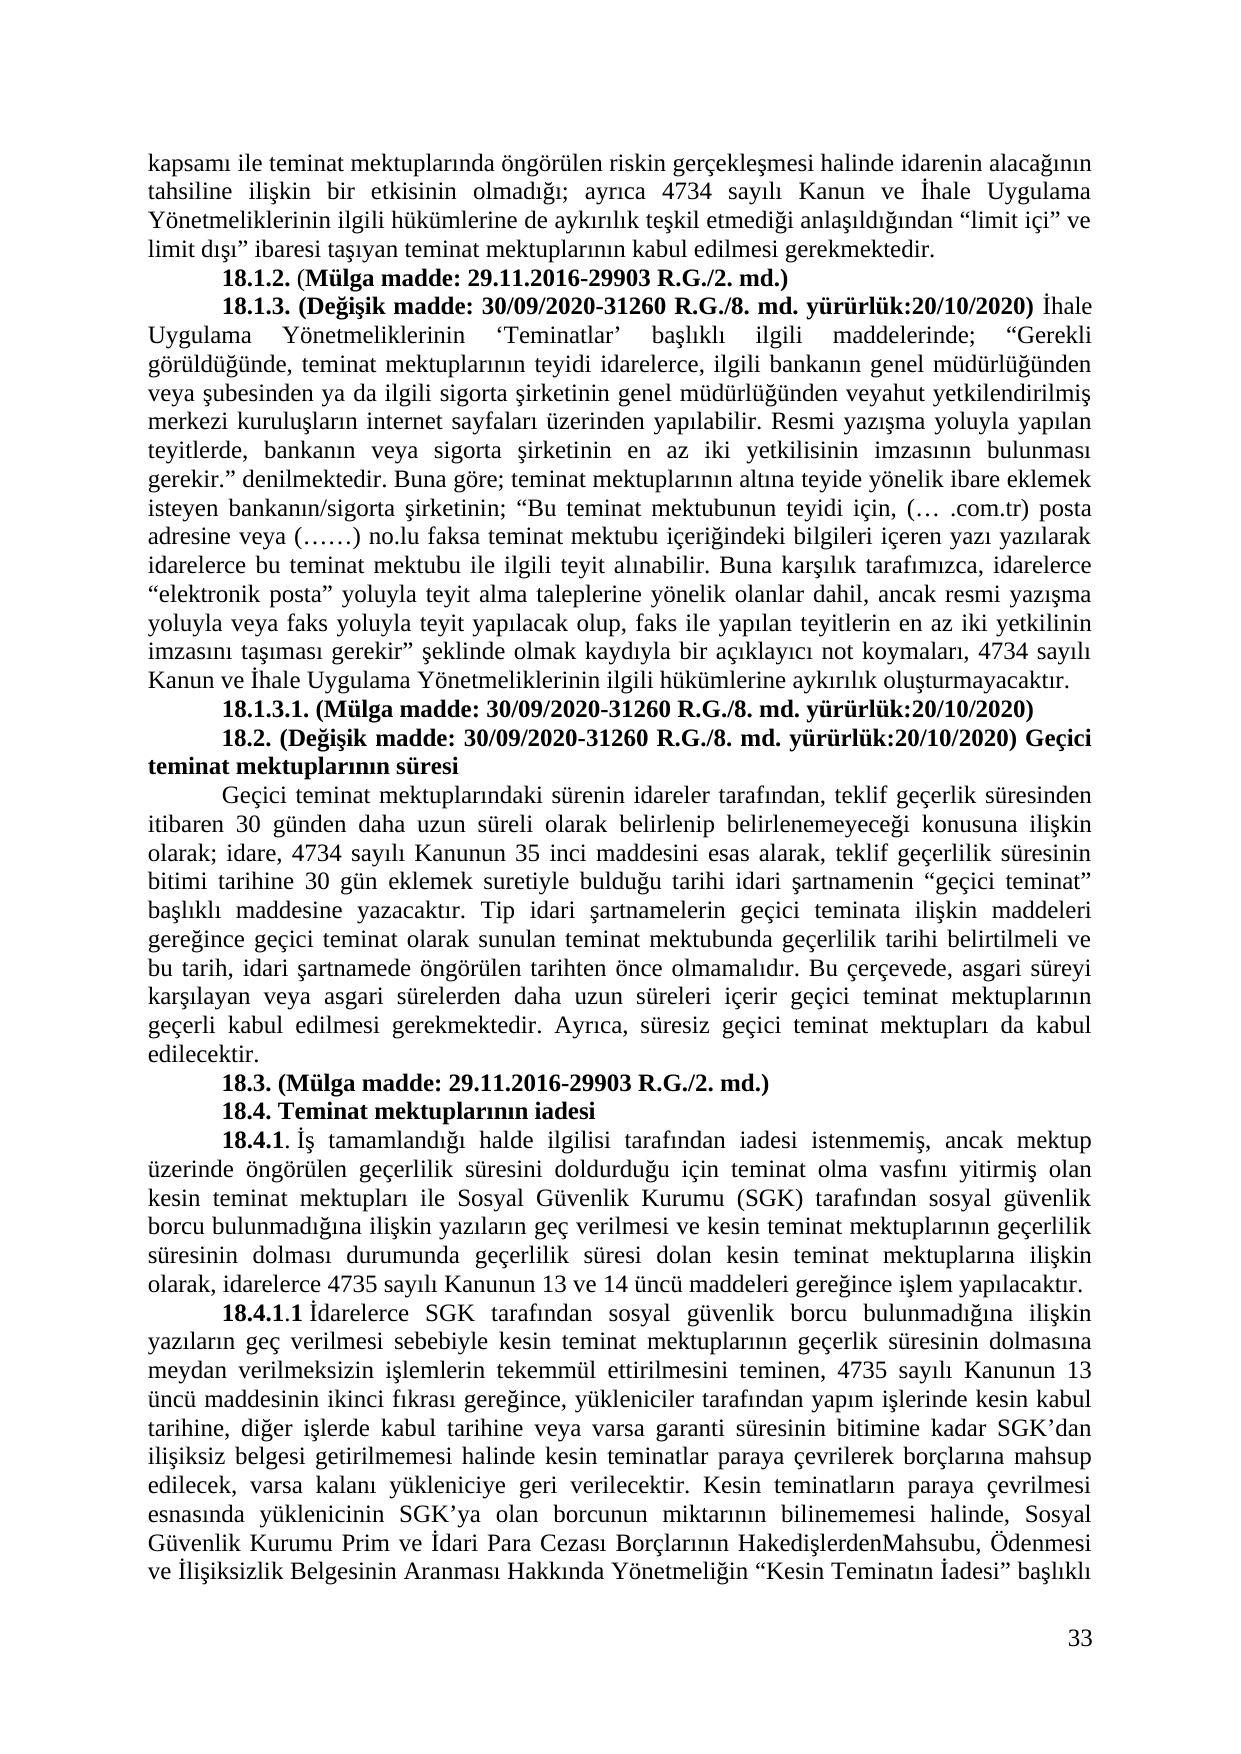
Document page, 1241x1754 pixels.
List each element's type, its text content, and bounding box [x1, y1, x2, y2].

text 18.1.3. (Değişik madde: 30/09/2020-31260 R.G./8. md. yürürlük:20/10/2020) İhale Uygulama Yönetmeliklerinin ‘Teminatlar’ başlıklı ilgili maddelerinde; “Gerekli görüldüğünde, teminat mektuplarının teyidi idarelerce, ilgili bankanın genel müdürlüğünden veya şubesinden ya da ilgili sigorta şirketinin genel müdürlüğünden veyahut yetkilendirilmiş merkezi kuruluşların internet sayfaları üzerinden yapılabilir. Resmi yazışma yoluyla yapılan teyitlerde, bankanın veya sigorta şirketinin en az iki yetkilisinin imzasının bulunması gerekir.” denilmektedir. Buna göre; teminat mektuplarının altına teyide yönelik ibare eklemek isteyen bankanın/sigorta şirketinin; “Bu teminat mektubunun teyidi için, (… .com.tr) posta adresine veya (……) no.lu faksa teminat mektubu içeriğindeki bilgileri içeren yazı yazılarak idarelerce bu teminat mektubu ile ilgili teyit alınabilir. Buna karşılık tarafımızca, idarelerce “elektronik posta” yoluyla teyit alma taleplerine yönelik olanlar dahil, ancak resmi yazışma yoluyla veya faks yoluyla teyit yapılacak olup, faks ile yapılan teyitlerin en az iki yetkilinin imzasını taşıması gerekir” şeklinde olmak kaydıyla bir açıklayıcı not koymaları, 4734 sayılı Kanun ve İhale Uygulama Yönetmeliklerinin ilgili hükümlerine aykırılık oluşturmayacaktır. [148, 291, 1092, 694]
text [148, 148, 1092, 263]
text 18.1.2. (Mülga madde: 29.11.2016-29903 R.G./2. md.) [148, 263, 1092, 291]
text Geçici teminat mektuplarındaki sürenin idareler tarafından, teklif geçerlik süresinden itibaren 30 günden daha uzun süreli olarak belirlenip belirlenemeyeceği konusuna ilişkin olarak; idare, 4734 sayılı Kanunun 35 inci maddesini esas alarak, teklif geçerlilik süresinin bitimi tarihine 30 gün eklemek suretiyle bulduğu tarihi idari şartnamenin “geçici teminat” başlıklı maddesine yazacaktır. Tip idari şartnamelerin geçici teminata ilişkin maddeleri gereğince geçici teminat olarak sunulan teminat mektubunda geçerlilik tarihi belirtilmeli ve bu tarih, idari şartnamede öngörülen tarihten önce olmamalıdır. Bu çerçevede, asgari süreyi karşılayan veya asgari sürelerden daha uzun süreleri içerir geçici teminat mektuplarının geçerli kabul edilmesi gerekmektedir. Ayrıca, süresiz geçici teminat mektupları da kabul edilecektir. [148, 780, 1092, 1068]
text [148, 1298, 1092, 1585]
text 18.1.3.1. (Mülga madde: 30/09/2020-31260 R.G./8. md. yürürlük:20/10/2020) [148, 694, 1092, 723]
subtitle 18.4. Teminat mektuplarının iadesi [148, 1096, 1092, 1125]
subtitle 18.3. (Mülga madde: 29.11.2016-29903 R.G./2. md.) [148, 1068, 1092, 1096]
text 18.4.1. İş tamamlandığı halde ilgilisi tarafından iadesi istenmemiş, ancak mektup üzerinde öngörülen geçerlilik süresini doldurduğu için teminat olma vasfını yitirmiş olan kesin teminat mektupları ile Sosyal Güvenlik Kurumu (SGK) tarafından sosyal güvenlik borcu bulunmadığına ilişkin yazıların geç verilmesi ve kesin teminat mektuplarının geçerlilik süresinin dolması durumunda geçerlilik süresi dolan kesin teminat mektuplarına ilişkin olarak, idarelerce 4735 sayılı Kanunun 13 ve 14 üncü maddeleri gereğince işlem yapılacaktır. [148, 1125, 1092, 1298]
subtitle 18.2. (Değişik madde: 30/09/2020-31260 R.G./8. md. yürürlük:20/10/2020) Geçici teminat mektuplarının süresi [148, 723, 1092, 780]
